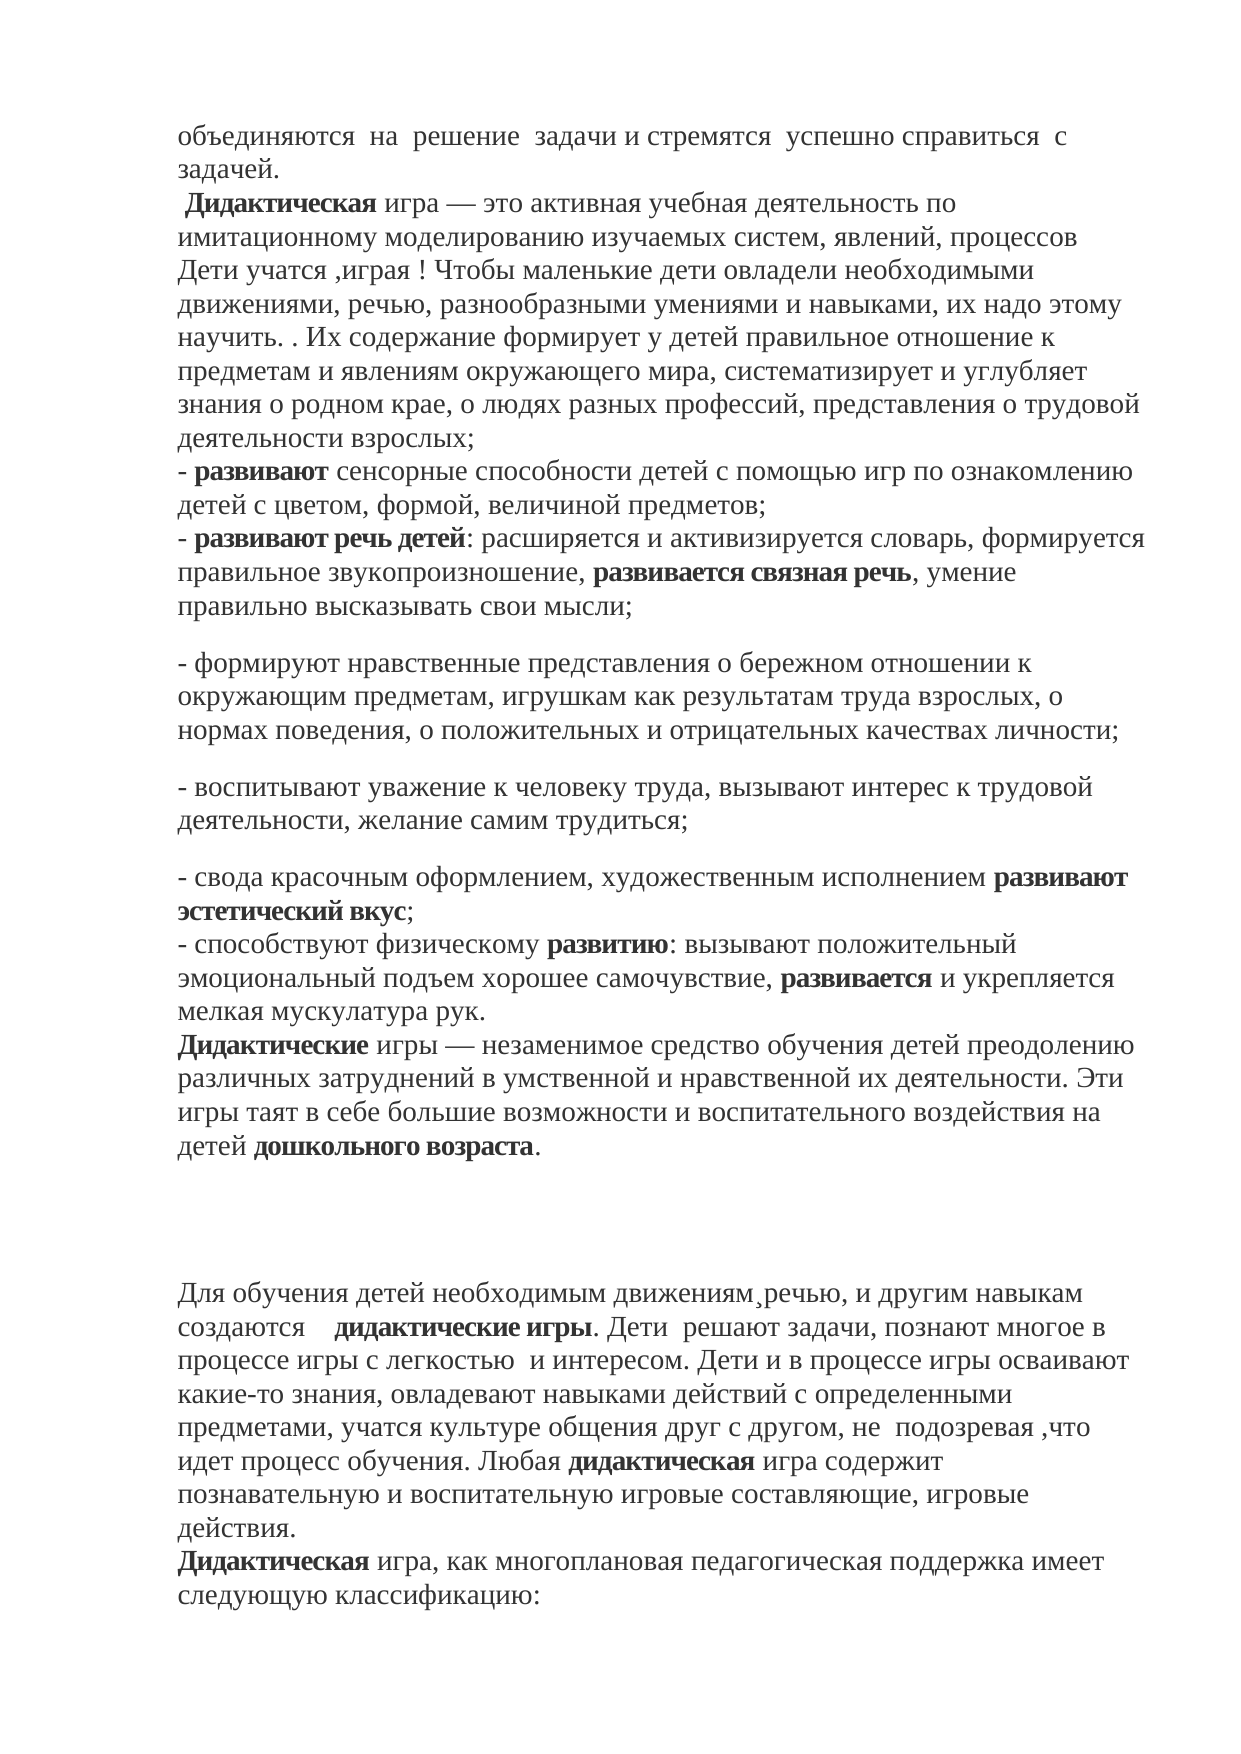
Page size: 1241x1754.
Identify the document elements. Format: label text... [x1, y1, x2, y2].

text - свода красочным оформлением, художественным исполнением развивают эстетический вкус; [177, 859, 1152, 926]
text - развивают сенсорные способности детей с помощью игр по ознакомлению детей с цветом, формой, величиной предметов; [177, 453, 1152, 521]
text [177, 118, 1152, 185]
text - формируют нравственные представления о бережном отношении к окружающим предметам, игрушкам как результатам труда взрослых, о нормах поведения, о положительных и отрицательных качествах личности; [177, 645, 1152, 745]
text Дидактическая игра, как многоплановая педагогическая поддержка имеет следующую классификацию: [177, 1543, 1152, 1611]
text - воспитывают уважение к человеку труда, вызывают интерес к трудовой деятельности, желание самим трудиться; [177, 769, 1152, 836]
text Для обучения детей необходимым движениям¸речью, и другим навыкам создаются дидактические игры. Дети решают задачи, познают многое в процессе игры с легкостью и интересом. Дети и в процессе игры осваивают какие-то знания, овладевают навыками действий с определенными предметами, учатся культуре общения друг с другом, не подозревая ,что идет процесс обучения. Любая дидактическая игра содержит познавательную и воспитательную игровые составляющие, игровые действия. [177, 1275, 1152, 1543]
text Дидактическая игра — это активная учебная деятельность по имитационному моделированию изучаемых систем, явлений, процессов [177, 185, 1152, 252]
text Дидактические игры — незаменимое средство обучения детей преодолению различных затруднений в умственной и нравственной их деятельности. Эти игры таят в себе большие возможности и воспитательного воздействия на детей дошкольного возраста. [177, 1027, 1152, 1161]
text Дети учатся ,играя ! Чтобы маленькие дети овладели необходимыми движениями, речью, разнообразными умениями и навыками, их надо этому научить. . Их содержание формирует у детей правильное отношение к предметам и явлениям окружающего мира, систематизирует и углубляет знания о родном крае, о людях разных профессий, представления о трудовой деятельности взрослых; [177, 252, 1152, 453]
text - способствуют физическому развитию: вызывают положительный эмоциональный подъем хорошее самочувствие, развивается и укрепляется мелкая мускулатура рук. [177, 926, 1152, 1027]
text - развивают речь детей: расширяется и активизируется словарь, формируется правильное звукопроизношение, развивается связная речь, умение правильно высказывать свои мысли; [177, 521, 1152, 621]
